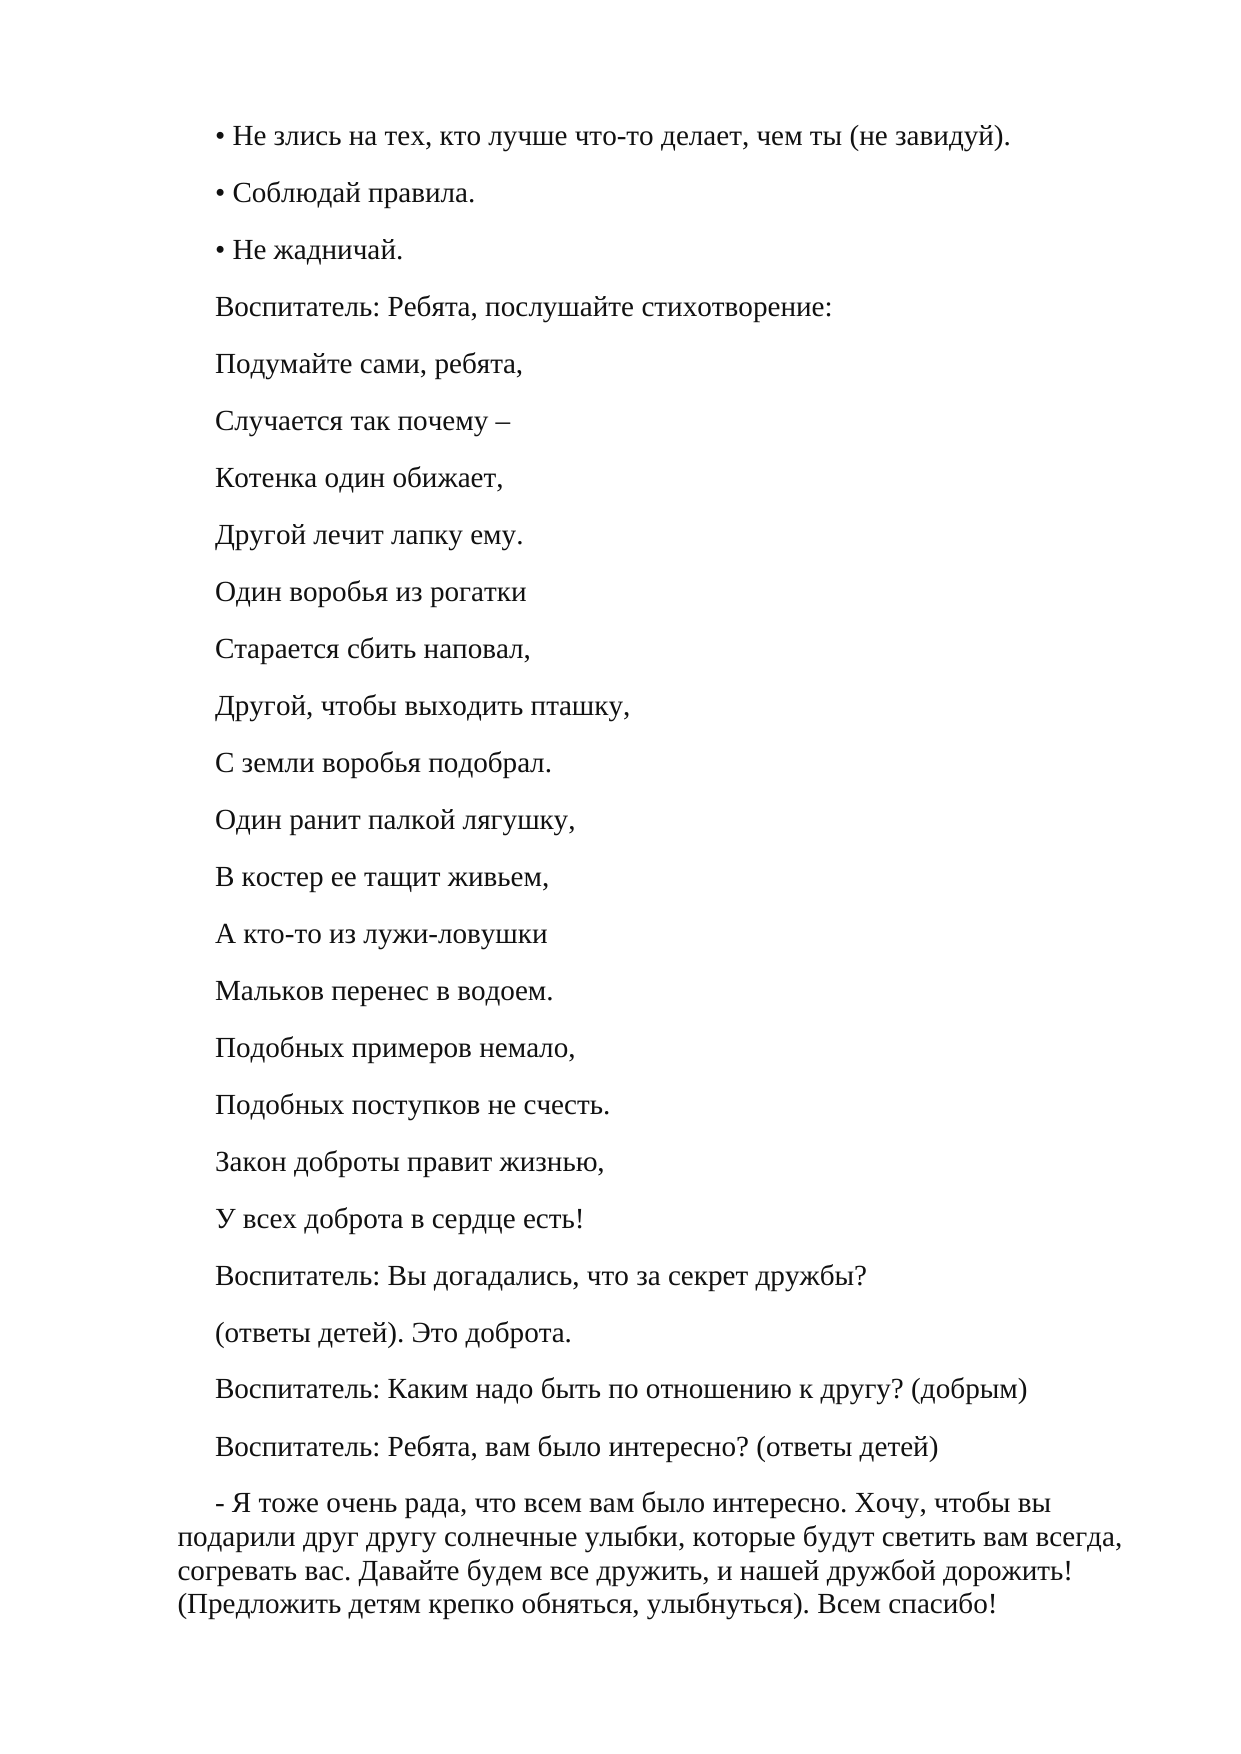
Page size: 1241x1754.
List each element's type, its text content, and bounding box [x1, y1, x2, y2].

text Подумайте сами, ребята, [177, 346, 1152, 379]
text Другой лечит лапку ему. [177, 517, 1152, 551]
text Случается так почему – [177, 403, 1152, 437]
text - Я тоже очень рада, что всем вам было интересно. Хочу, чтобы вы подарили друг другу солнечные улыбки, которые будут светить вам всегда, согревать вас. Давайте будем все дружить, и нашей дружбой дорожить! (Предложить детям крепко обняться, улыбнуться). Всем спасибо! [177, 1486, 1152, 1620]
text Один воробья из рогатки [177, 574, 1152, 607]
text Воспитатель: Каким надо быть по отношению к другу? (добрым) [177, 1372, 1152, 1405]
text Один ранит палкой лягушку, [177, 802, 1152, 835]
text • Не злись на тех, кто лучше что-то делает, чем ты (не завидуй). [177, 118, 1152, 152]
text Воспитатель: Вы догадались, что за секрет дружбы? [177, 1258, 1152, 1291]
text Закон доброты правит жизнью, [177, 1144, 1152, 1177]
text У всех доброта в сердце есть! [177, 1201, 1152, 1234]
text Мальков перенес в водоем. [177, 973, 1152, 1006]
text • Не жадничай. [177, 232, 1152, 266]
text Подобных поступков не счесть. [177, 1087, 1152, 1120]
text Воспитатель: Ребята, послушайте стихотворение: [177, 289, 1152, 323]
text А кто-то из лужи-ловушки [177, 916, 1152, 949]
text • Соблюдай правила. [177, 175, 1152, 209]
text Старается сбить наповал, [177, 631, 1152, 664]
text Подобных примеров немало, [177, 1030, 1152, 1063]
text Воспитатель: Ребята, вам было интересно? (ответы детей) [177, 1429, 1152, 1462]
text Другой, чтобы выходить пташку, [177, 688, 1152, 721]
text В костер ее тащит живьем, [177, 859, 1152, 892]
text (ответы детей). Это доброта. [177, 1315, 1152, 1348]
text С земли воробья подобрал. [177, 745, 1152, 778]
text Котенка один обижает, [177, 460, 1152, 493]
